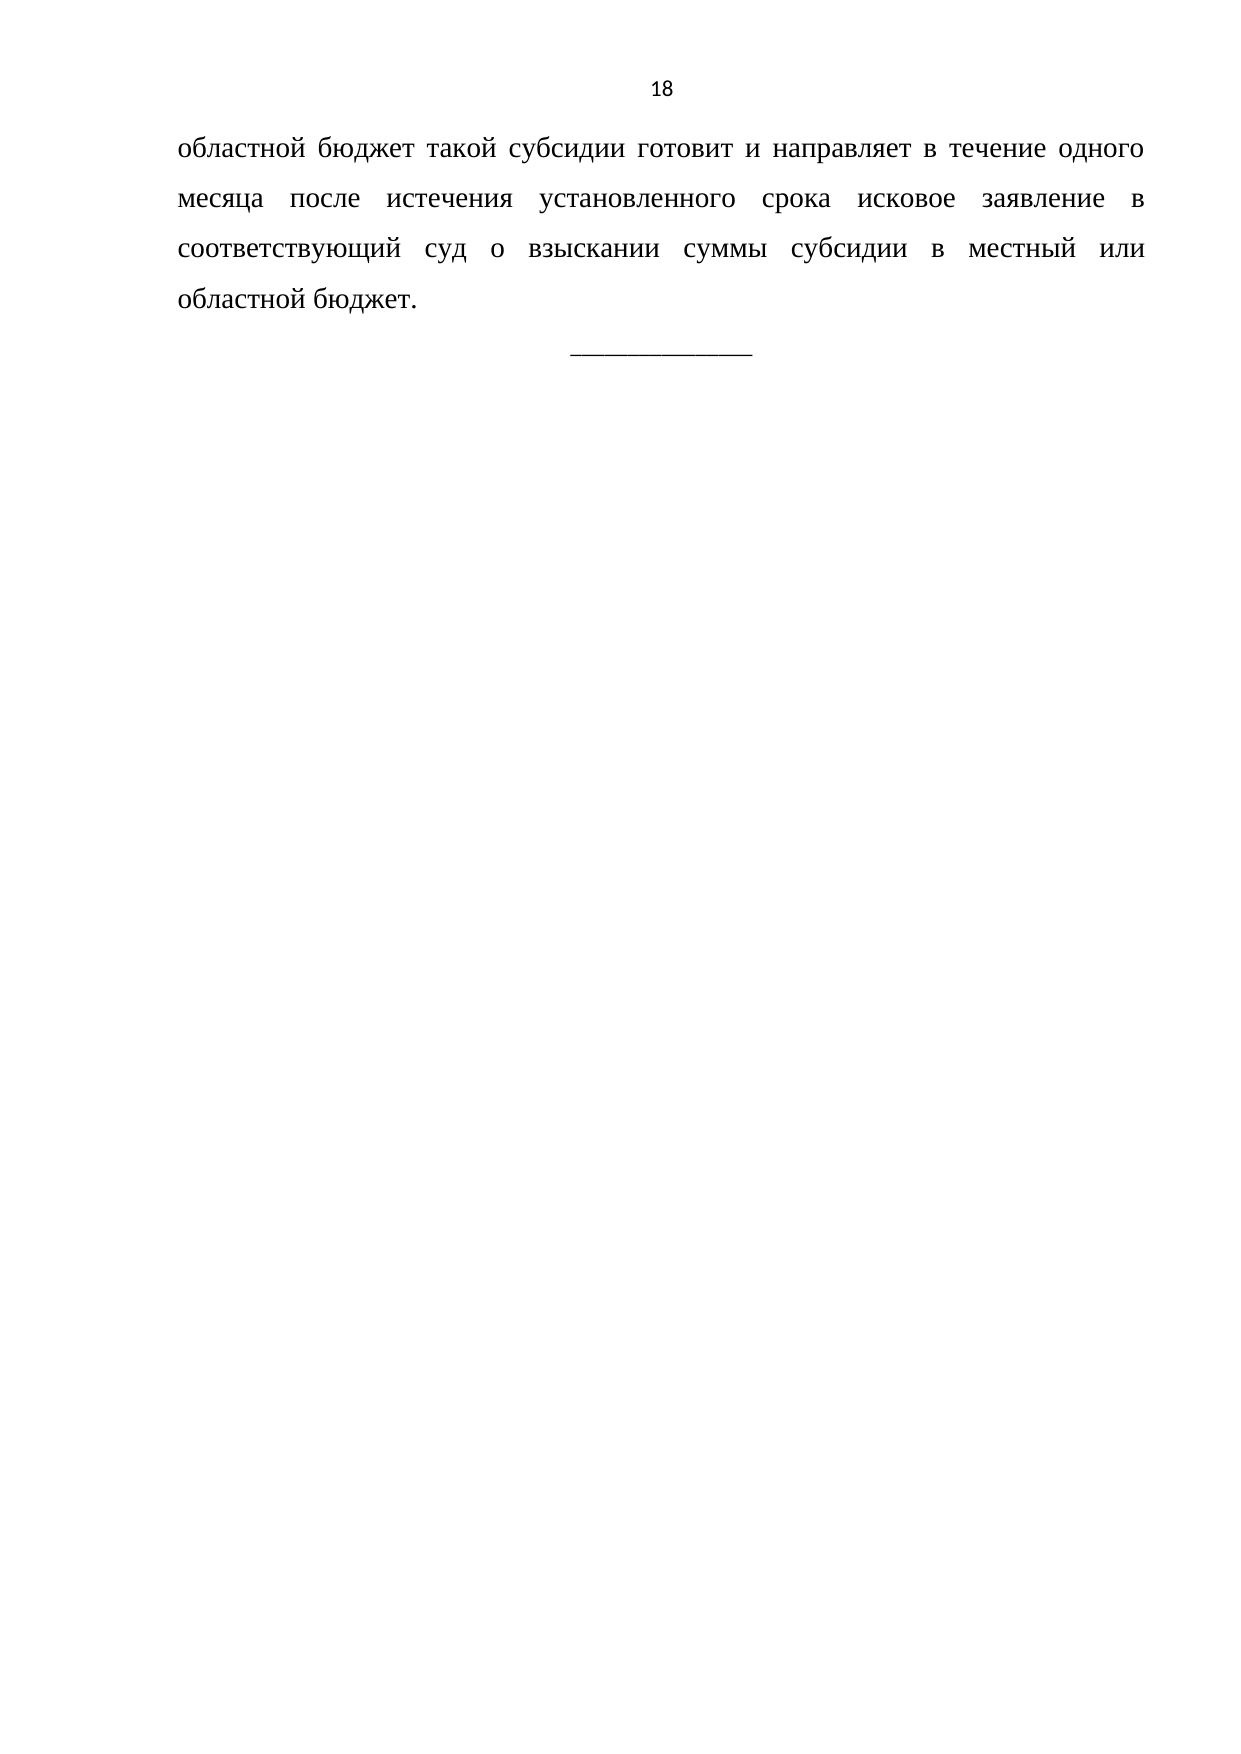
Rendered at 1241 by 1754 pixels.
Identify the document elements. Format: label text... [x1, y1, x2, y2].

text ________________ [177, 331, 1146, 359]
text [177, 130, 1146, 314]
